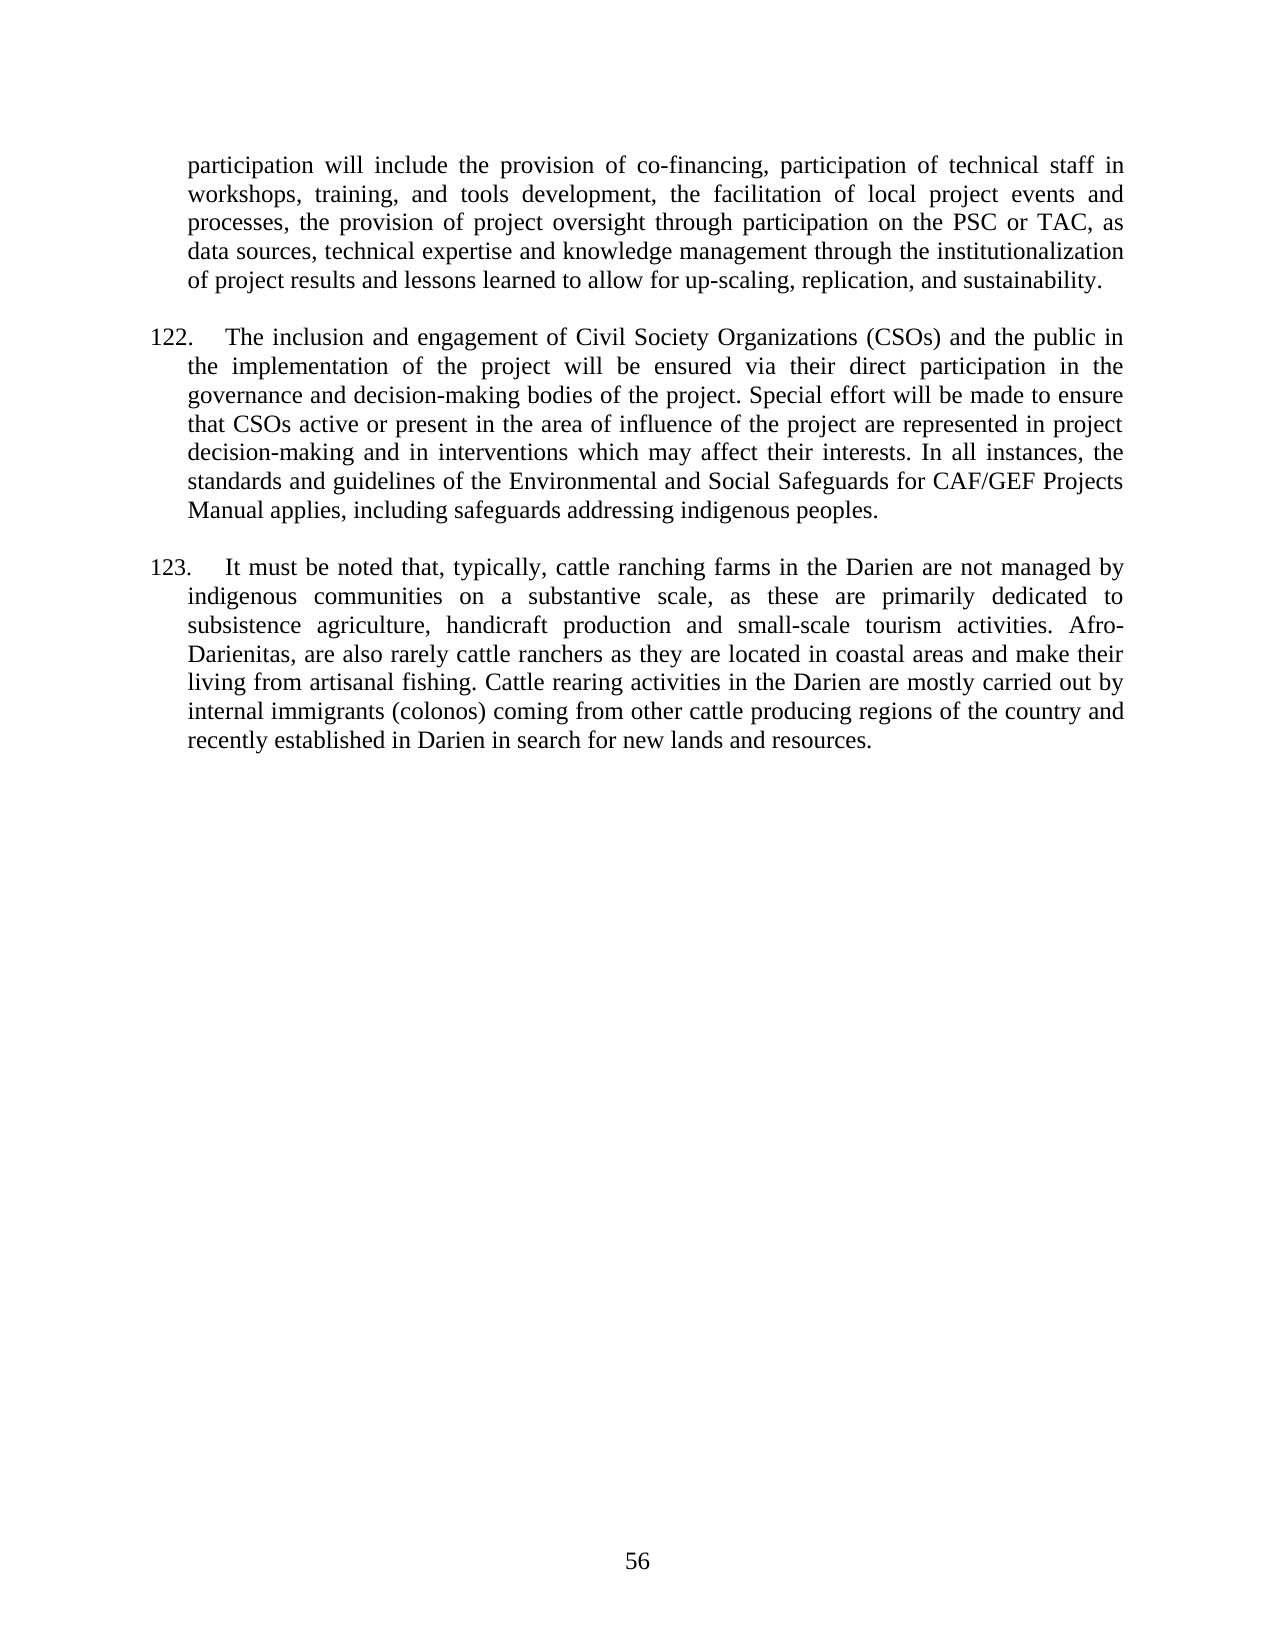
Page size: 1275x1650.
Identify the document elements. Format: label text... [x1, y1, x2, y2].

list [150, 150, 1125, 294]
list The inclusion and engagement of Civil Society Organizations (CSOs) and the public in the implementation of the project will be ensured via their direct participation in the governance and decision-making bodies of the project. Special effort will be made to ensure that CSOs active or present in the area of influence of the project are represented in project decision-making and in interventions which may affect their interests. In all instances, the standards and guidelines of the Environmental and Social Safeguards for CAF/GEF Projects Manual applies, including safeguards addressing indigenous peoples. [150, 322, 1125, 524]
list It must be noted that, typically, cattle ranching farms in the Darien are not managed by indigenous communities on a substantive scale, as these are primarily dedicated to subsistence agriculture, handicraft production and small-scale tourism activities. Afro-Darienitas, are also rarely cattle ranchers as they are located in coastal areas and make their living from artisanal fishing. Cattle rearing activities in the Darien are mostly carried out by internal immigrants (colonos) coming from other cattle producing regions of the country and recently established in Darien in search for new lands and resources. [150, 552, 1125, 754]
